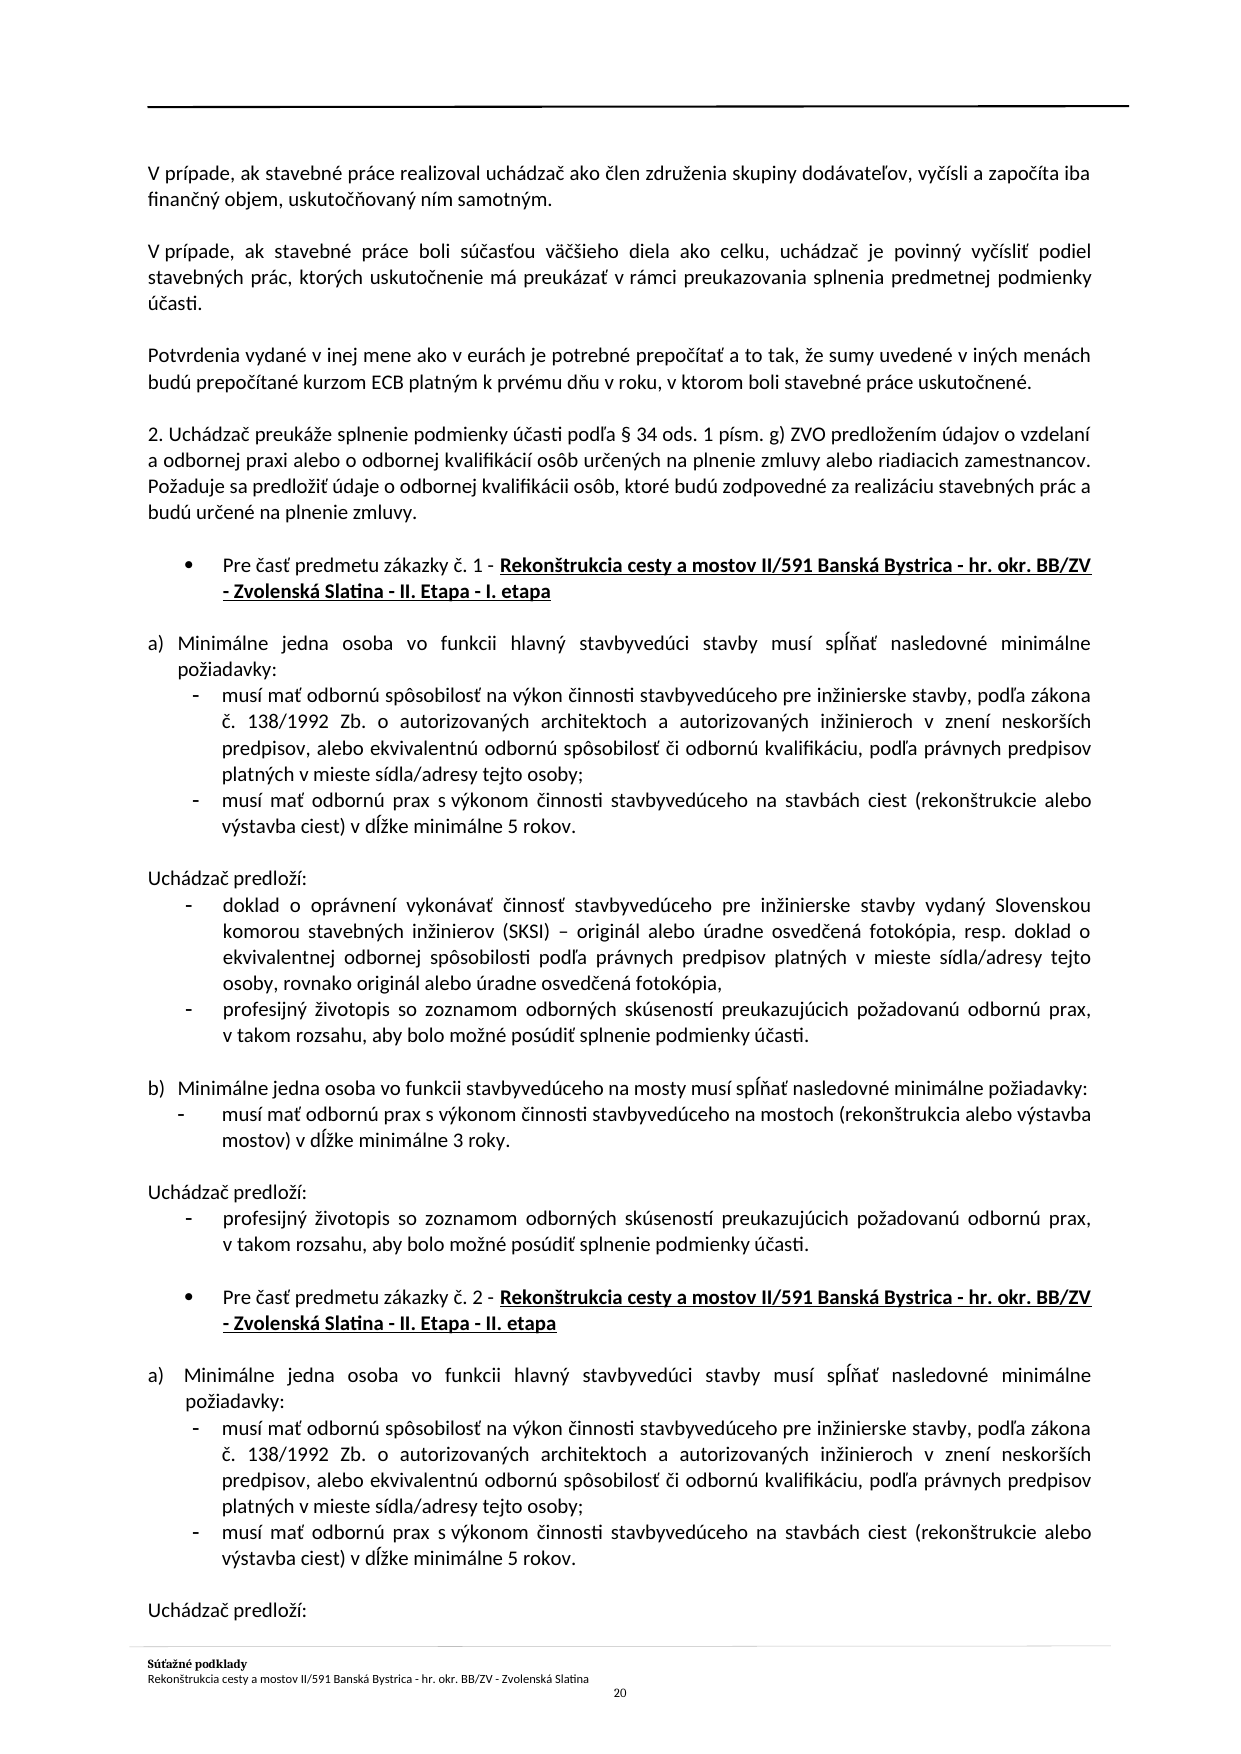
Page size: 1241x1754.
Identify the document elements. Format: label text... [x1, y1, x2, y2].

list Pre časť predmetu zákazky č. 2 - Rekonštrukcia cesty a mostov II/591 Banská Bystrica - hr. okr. BB/ZV - Zvolenská Slatina - II. Etapa - II. etapa [185, 1283, 1092, 1336]
text Uchádzač predloží: [148, 865, 1092, 891]
list Minimálne jedna osoba vo funkcii hlavný stavbyvedúci stavby musí spĺňať nasledovné minimálne požiadavky: [148, 630, 1092, 682]
list musí mať odbornú prax s výkonom činnosti stavbyvedúceho na stavbách ciest (rekonštrukcie alebo výstavba ciest) v dĺžke minimálne 5 rokov. [192, 1519, 1092, 1571]
text Potvrdenia vydané v inej mene ako v eurách je potrebné prepočítať a to tak, že sumy uvedené v iných menách budú prepočítané kurzom ECB platným k prvému dňu v roku, v ktorom boli stavebné práce uskutočnené. [148, 342, 1092, 394]
list Pre časť predmetu zákazky č. 1 - Rekonštrukcia cesty a mostov II/591 Banská Bystrica - hr. okr. BB/ZV - Zvolenská Slatina - II. Etapa - I. etapa [185, 551, 1092, 603]
list Minimálne jedna osoba vo funkcii stavbyvedúceho na mosty musí spĺňať nasledovné minimálne požiadavky: [148, 1074, 1092, 1100]
text Uchádzač predloží: [148, 1597, 1092, 1623]
text Uchádzač predloží: [148, 1179, 1092, 1205]
text 2. Uchádzač preukáže splnenie podmienky účasti podľa § 34 ods. 1 písm. g) ZVO predložením údajov o vzdelaní a odbornej praxi alebo o odbornej kvalifikácií osôb určených na plnenie zmluvy alebo riadiacich zamestnancov. Požaduje sa predložiť údaje o odbornej kvalifikácii osôb, ktoré budú zodpovedné za realizáciu stavebných prác a budú určené na plnenie zmluvy. [148, 421, 1092, 525]
list doklad o oprávnení vykonávať činnosť stavbyvedúceho pre inžinierske stavby vydaný Slovenskou komorou stavebných inžinierov (SKSI) – originál alebo úradne osvedčená fotokópia, resp. doklad o ekvivalentnej odbornej spôsobilosti podľa právnych predpisov platných v mieste sídla/adresy tejto osoby, rovnako originál alebo úradne osvedčená fotokópia, [185, 891, 1092, 996]
list musí mať odbornú prax s výkonom činnosti stavbyvedúceho na stavbách ciest (rekonštrukcie alebo výstavba ciest) v dĺžke minimálne 5 rokov. [192, 787, 1092, 839]
list Minimálne jedna osoba vo funkcii hlavný stavbyvedúci stavby musí spĺňať nasledovné minimálne požiadavky: [148, 1362, 1092, 1414]
text V prípade, ak stavebné práce boli súčasťou väčšieho diela ako celku, uchádzač je povinný vyčísliť podiel stavebných prác, ktorých uskutočnenie má preukázať v rámci preukazovania splnenia predmetnej podmienky účasti. [148, 237, 1092, 316]
list musí mať odbornú spôsobilosť na výkon činnosti stavbyvedúceho pre inžinierske stavby, podľa zákona č. 138/1992 Zb. o autorizovaných architektoch a autorizovaných inžinieroch v znení neskorších predpisov, alebo ekvivalentnú odbornú spôsobilosť či odbornú kvalifikáciu, podľa právnych predpisov platných v mieste sídla/adresy tejto osoby; [192, 1414, 1092, 1519]
list musí mať odbornú spôsobilosť na výkon činnosti stavbyvedúceho pre inžinierske stavby, podľa zákona č. 138/1992 Zb. o autorizovaných architektoch a autorizovaných inžinieroch v znení neskorších predpisov, alebo ekvivalentnú odbornú spôsobilosť či odbornú kvalifikáciu, podľa právnych predpisov platných v mieste sídla/adresy tejto osoby; [192, 682, 1092, 787]
list musí mať odbornú prax s výkonom činnosti stavbyvedúceho na mostoch (rekonštrukcia alebo výstavba mostov) v dĺžke minimálne 3 roky. [177, 1100, 1092, 1153]
text V prípade, ak stavebné práce realizoval uchádzač ako člen združenia skupiny dodávateľov, vyčísli a započíta iba finančný objem, uskutočňovaný ním samotným. [148, 159, 1092, 211]
